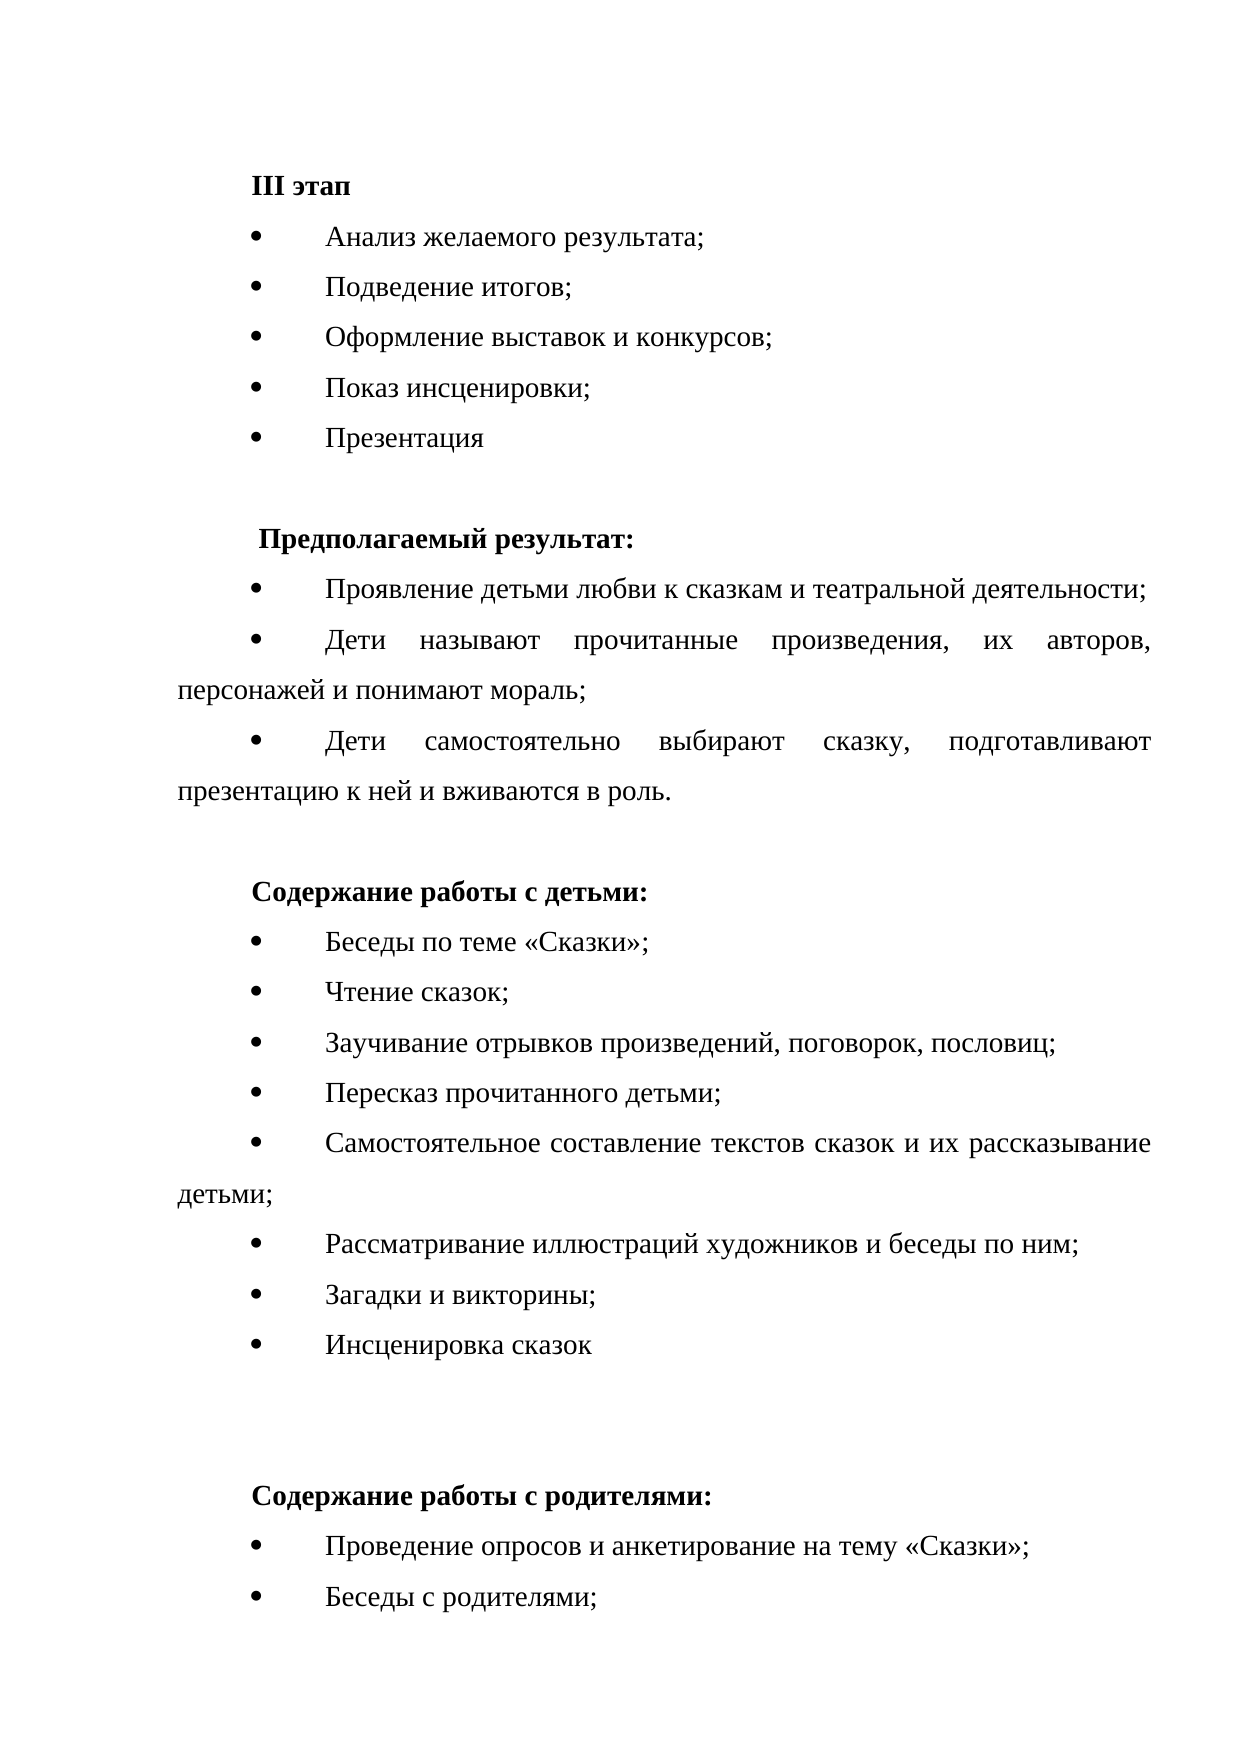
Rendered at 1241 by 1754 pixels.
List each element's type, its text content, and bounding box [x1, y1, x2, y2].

list Рассматривание иллюстраций художников и беседы по ним; [177, 1226, 1152, 1260]
list Содержание работы с детьми: [177, 874, 1152, 907]
list Загадки и викторины; [177, 1277, 1152, 1310]
list Дети называют прочитанные произведения, их авторов, персонажей и понимают мораль; [177, 622, 1152, 706]
list Беседы с родителями; [177, 1579, 1152, 1613]
list Пересказ прочитанного детьми; [177, 1075, 1152, 1109]
list Дети самостоятельно выбирают сказку, подготавливают презентацию к ней и вживаются в роль. [177, 723, 1152, 807]
list Заучивание отрывков произведений, поговорок, пословиц; [177, 1025, 1152, 1058]
list Содержание работы с родителями: [177, 1478, 1152, 1512]
list Инсценировка сказок [177, 1327, 1152, 1361]
list Беседы по теме «Сказки»; [177, 924, 1152, 958]
list Показ инсценировки; [177, 370, 1152, 404]
list Самостоятельное составление текстов сказок и их рассказывание детьми; [177, 1126, 1152, 1209]
list Проявление детьми любви к сказкам и театральной деятельности; [177, 571, 1152, 605]
list Презентация [177, 420, 1152, 454]
list Оформление выставок и конкурсов; [177, 319, 1152, 353]
list Анализ желаемого результата; [177, 219, 1152, 252]
list Предполагаемый результат: [177, 521, 1152, 555]
list III этап [177, 168, 1152, 202]
list Проведение опросов и анкетирование на тему «Сказки»; [177, 1528, 1152, 1562]
list Подведение итогов; [177, 269, 1152, 303]
list Чтение сказок; [177, 974, 1152, 1008]
